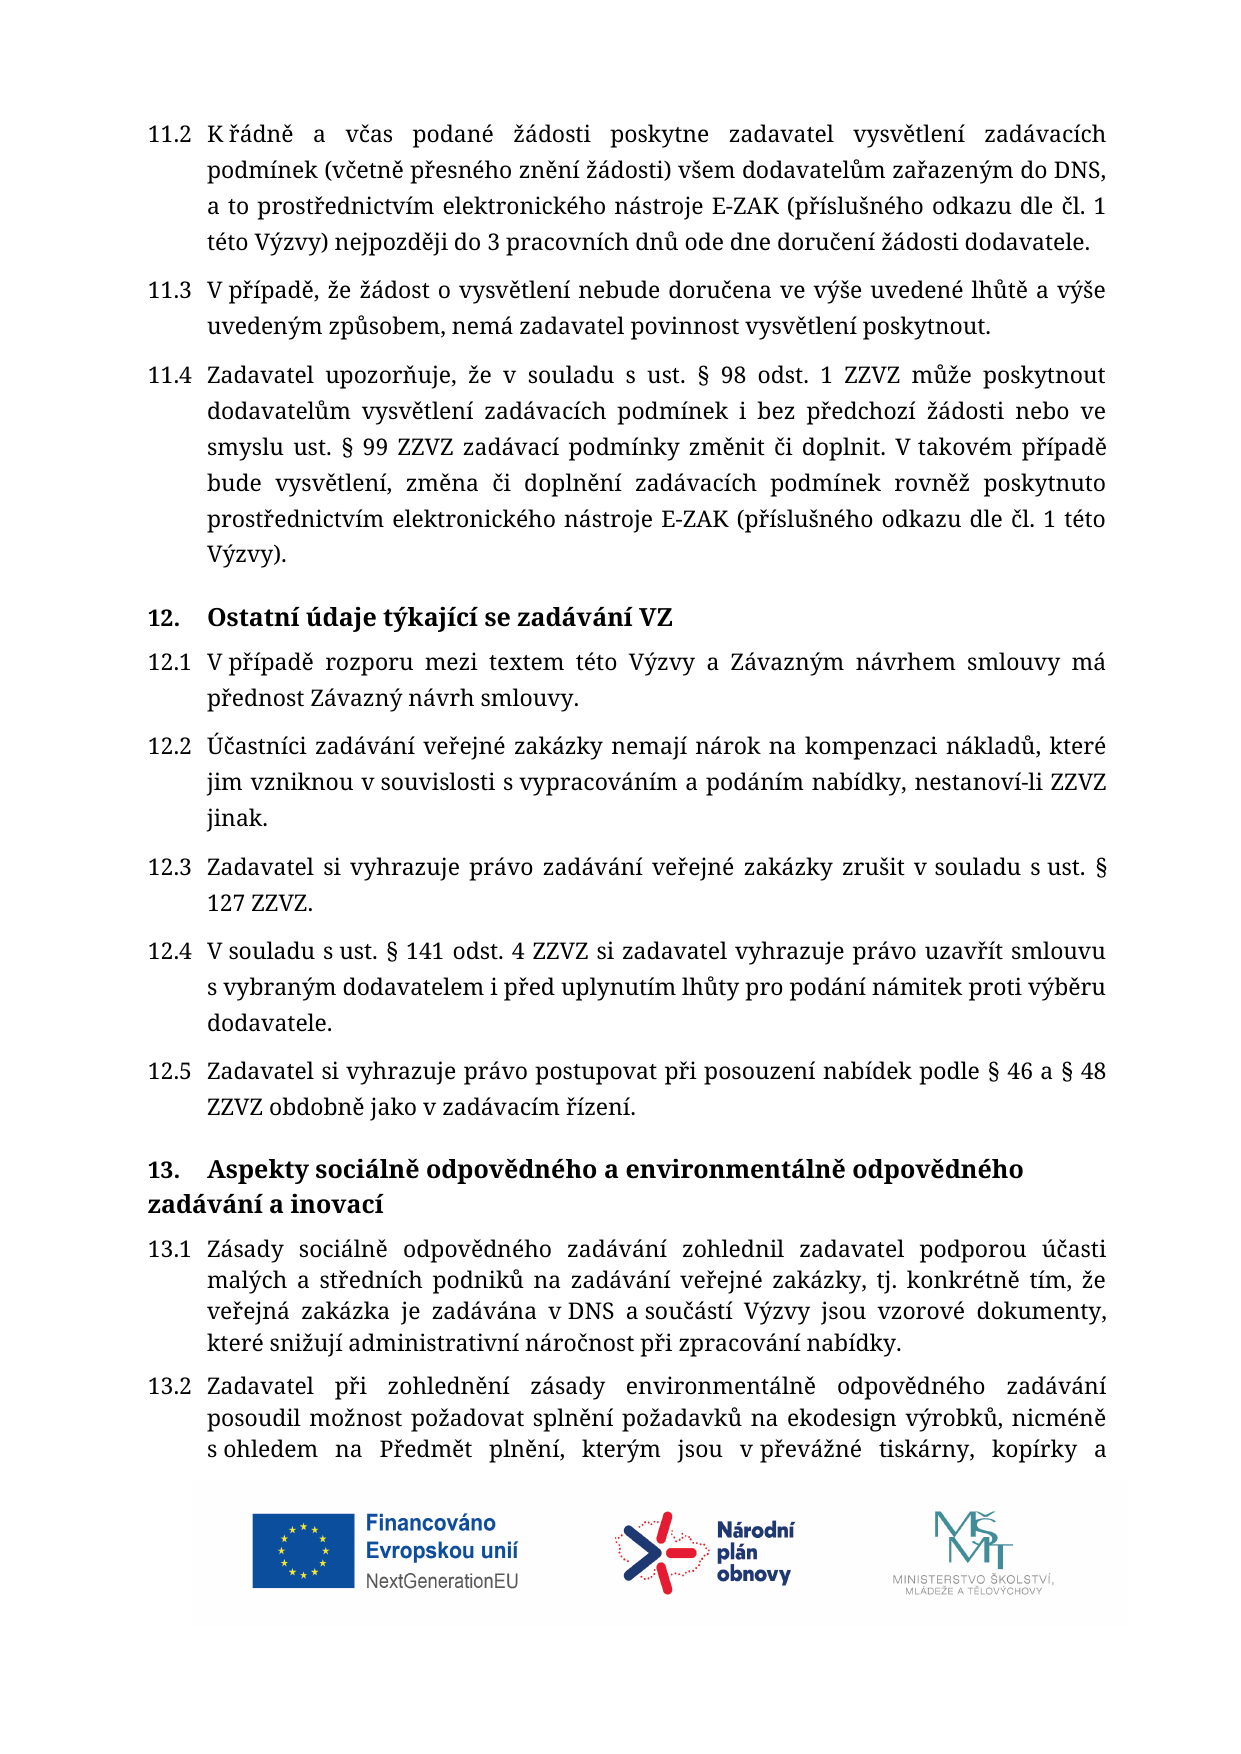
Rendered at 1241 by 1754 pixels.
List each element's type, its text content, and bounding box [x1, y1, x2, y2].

picture [192, 1479, 1127, 1627]
subtitle Aspekty sociálně odpovědného a environmentálně odpovědného zadávání a inovací [148, 1152, 1107, 1220]
list K řádně a včas podané žádosti poskytne zadavatel vysvětlení zadávacích podmínek (včetně přesného znění žádosti) všem dodavatelům zařazeným do DNS, a to prostřednictvím elektronického nástroje E-ZAK (příslušného odkazu dle čl. 1 této Výzvy) nejpozději do 3 pracovních dnů ode dne doručení žádosti dodavatele. [148, 118, 1107, 257]
subtitle Ostatní údaje týkající se zadávání VZ [148, 599, 1107, 633]
list Zadavatel si vyhrazuje právo postupovat při posouzení nabídek podle § 46 a § 48 ZZVZ obdobně jako v zadávacím řízení. [148, 1055, 1107, 1122]
list Účastníci zadávání veřejné zakázky nemají nárok na kompenzaci nákladů, které jim vzniknou v souvislosti s vypracováním a podáním nabídky, nestanoví-li ZZVZ jinak. [148, 730, 1107, 833]
list Zadavatel si vyhrazuje právo zadávání veřejné zakázky zrušit v souladu s ust. § 127 ZZVZ. [148, 851, 1107, 918]
list V případě, že žádost o vysvětlení nebude doručena ve výše uvedené lhůtě a výše uvedeným způsobem, nemá zadavatel povinnost vysvětlení poskytnout. [148, 274, 1107, 342]
list V případě rozporu mezi textem této Výzvy a Závazným návrhem smlouvy má přednost Závazný návrh smlouvy. [148, 646, 1107, 713]
list Zásady sociálně odpovědného zadávání zohlednil zadavatel podporou účasti malých a středních podniků na zadávání veřejné zakázky, tj. konkrétně tím, že veřejná zakázka je zadávána v DNS a součástí Výzvy jsou vzorové dokumenty, které snižují administrativní náročnost při zpracování nabídky. [148, 1233, 1107, 1358]
list Zadavatel upozorňuje, že v souladu s ust. § 98 odst. 1 ZZVZ může poskytnout dodavatelům vysvětlení zadávacích podmínek i bez předchozí žádosti nebo ve smyslu ust. § 99 ZZVZ zadávací podmínky změnit či doplnit. V takovém případě bude vysvětlení, změna či doplnění zadávacích podmínek rovněž poskytnuto prostřednictvím elektronického nástroje E-ZAK (příslušného odkazu dle čl. 1 této Výzvy). [148, 359, 1107, 570]
list V souladu s ust. § 141 odst. 4 ZZVZ si zadavatel vyhrazuje právo uzavřít smlouvu s vybraným dodavatelem i před uplynutím lhůty pro podání námitek proti výběru dodavatele. [148, 935, 1107, 1038]
